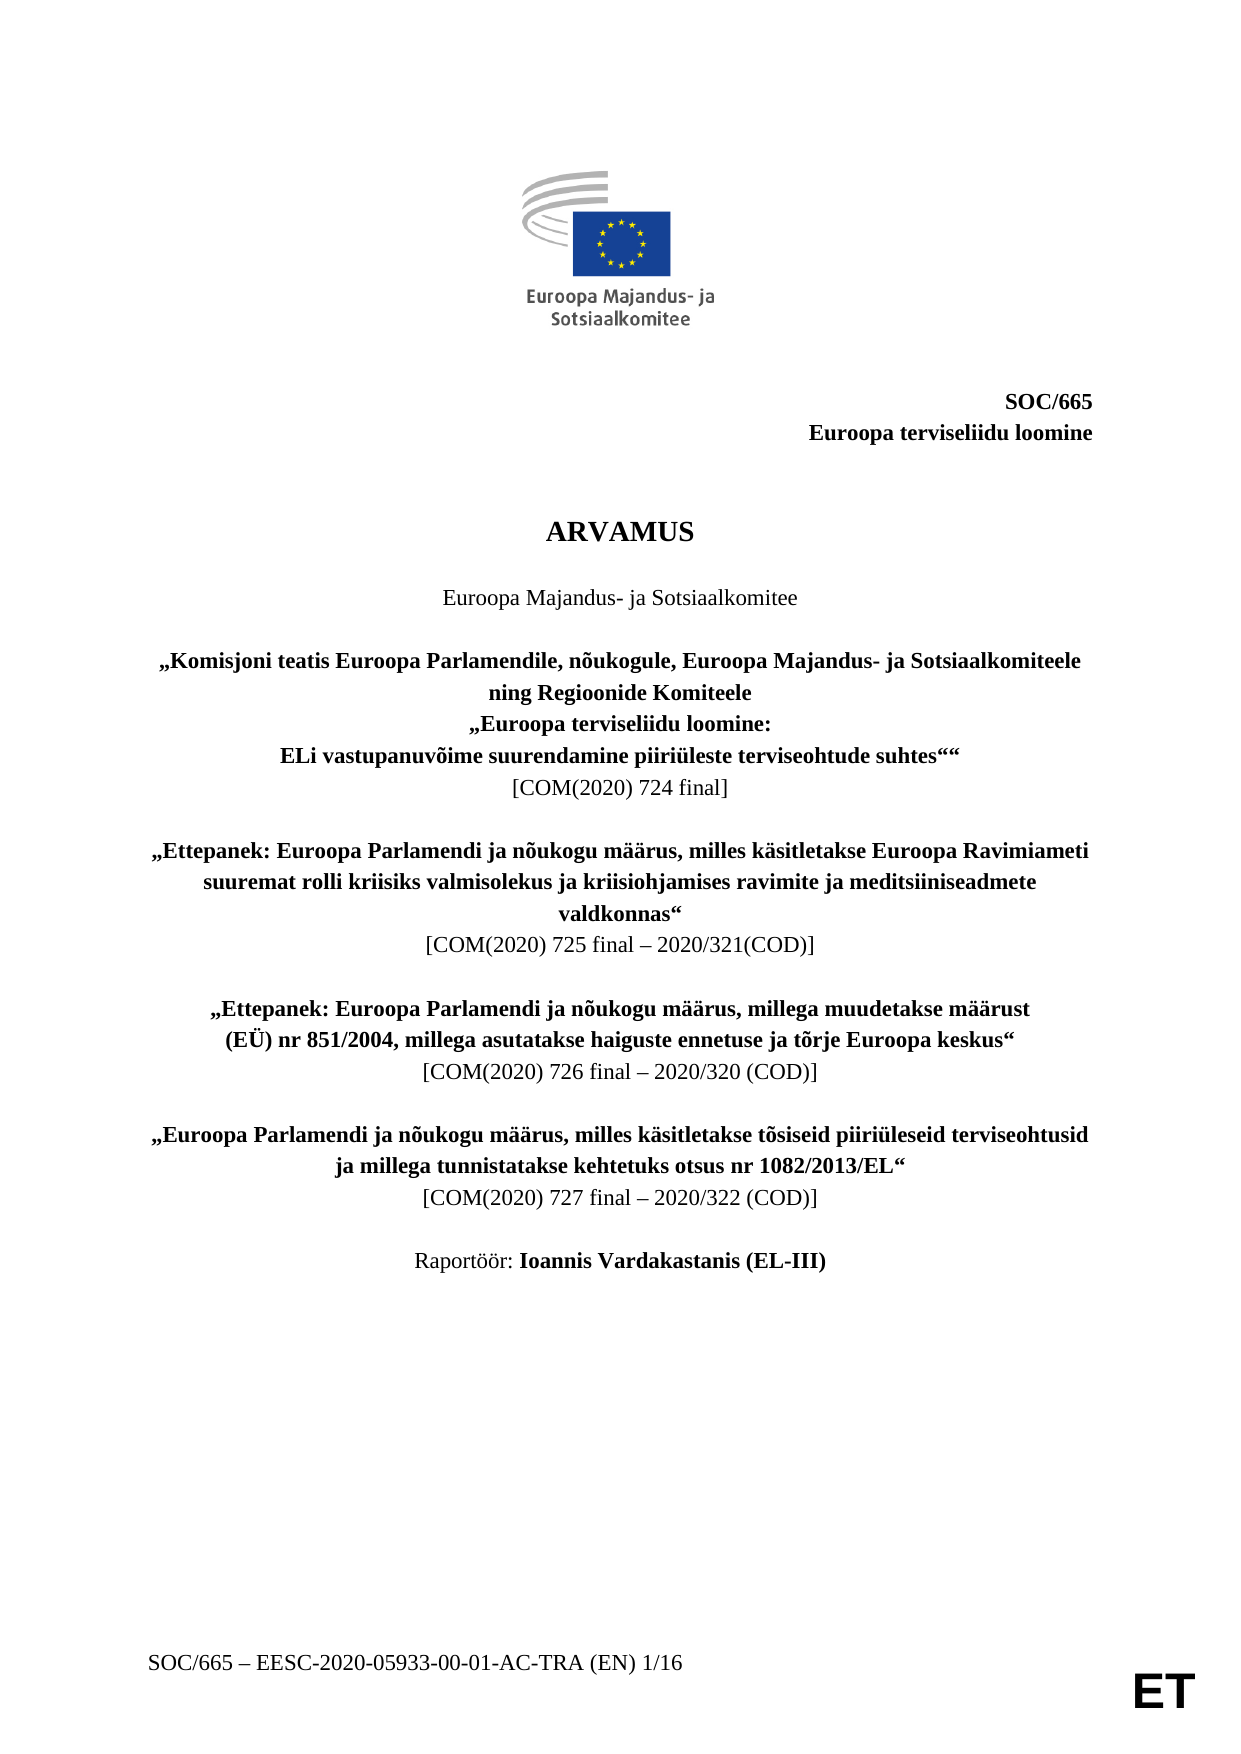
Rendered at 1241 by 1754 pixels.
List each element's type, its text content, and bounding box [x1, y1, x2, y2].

text [COM(2020) 726 final – 2020/320 (COD)] [148, 1058, 1093, 1084]
text ARVAMUS Euroopa Majandus- ja Sotsiaalkomitee „Komisjoni teatis Euroopa Parlamendile, nõukogule, Euroopa Majandus- ja Sotsiaalkomiteele ning Regioonide Komiteele „Euroopa terviseliidu loomine: ELi vastupanuvõime suurendamine piiriüleste terviseohtude suhtes““ [COM(2020) 724 final] [148, 514, 1093, 800]
text SOC/665 [148, 388, 1093, 414]
text [COM(2020) 727 final – 2020/322 (COD)] [148, 1184, 1093, 1210]
text Raportöör: Ioannis Vardakastanis (EL-III) [148, 1247, 1093, 1273]
text „Ettepanek: Euroopa Parlamendi ja nõukogu määrus, millega muudetakse määrust (EÜ) nr 851/2004, millega asutatakse haiguste ennetuse ja tõrje Euroopa keskus“ [148, 994, 1093, 1052]
picture [473, 147, 768, 351]
text „Euroopa Parlamendi ja nõukogu määrus, milles käsitletakse tõsiseid piiriüleseid terviseohtusid ja millega tunnistatakse kehtetuks otsus nr 1082/2013/EL“ [148, 1121, 1093, 1179]
text „Ettepanek: Euroopa Parlamendi ja nõukogu määrus, milles käsitletakse Euroopa Ravimiameti suuremat rolli kriisiks valmisolekus ja kriisiohjamises ravimite ja meditsiiniseadmete valdkonnas“ [148, 837, 1093, 926]
text Euroopa terviseliidu loomine [148, 419, 1093, 446]
text [COM(2020) 725 final – 2020/321(COD)] [148, 931, 1093, 958]
